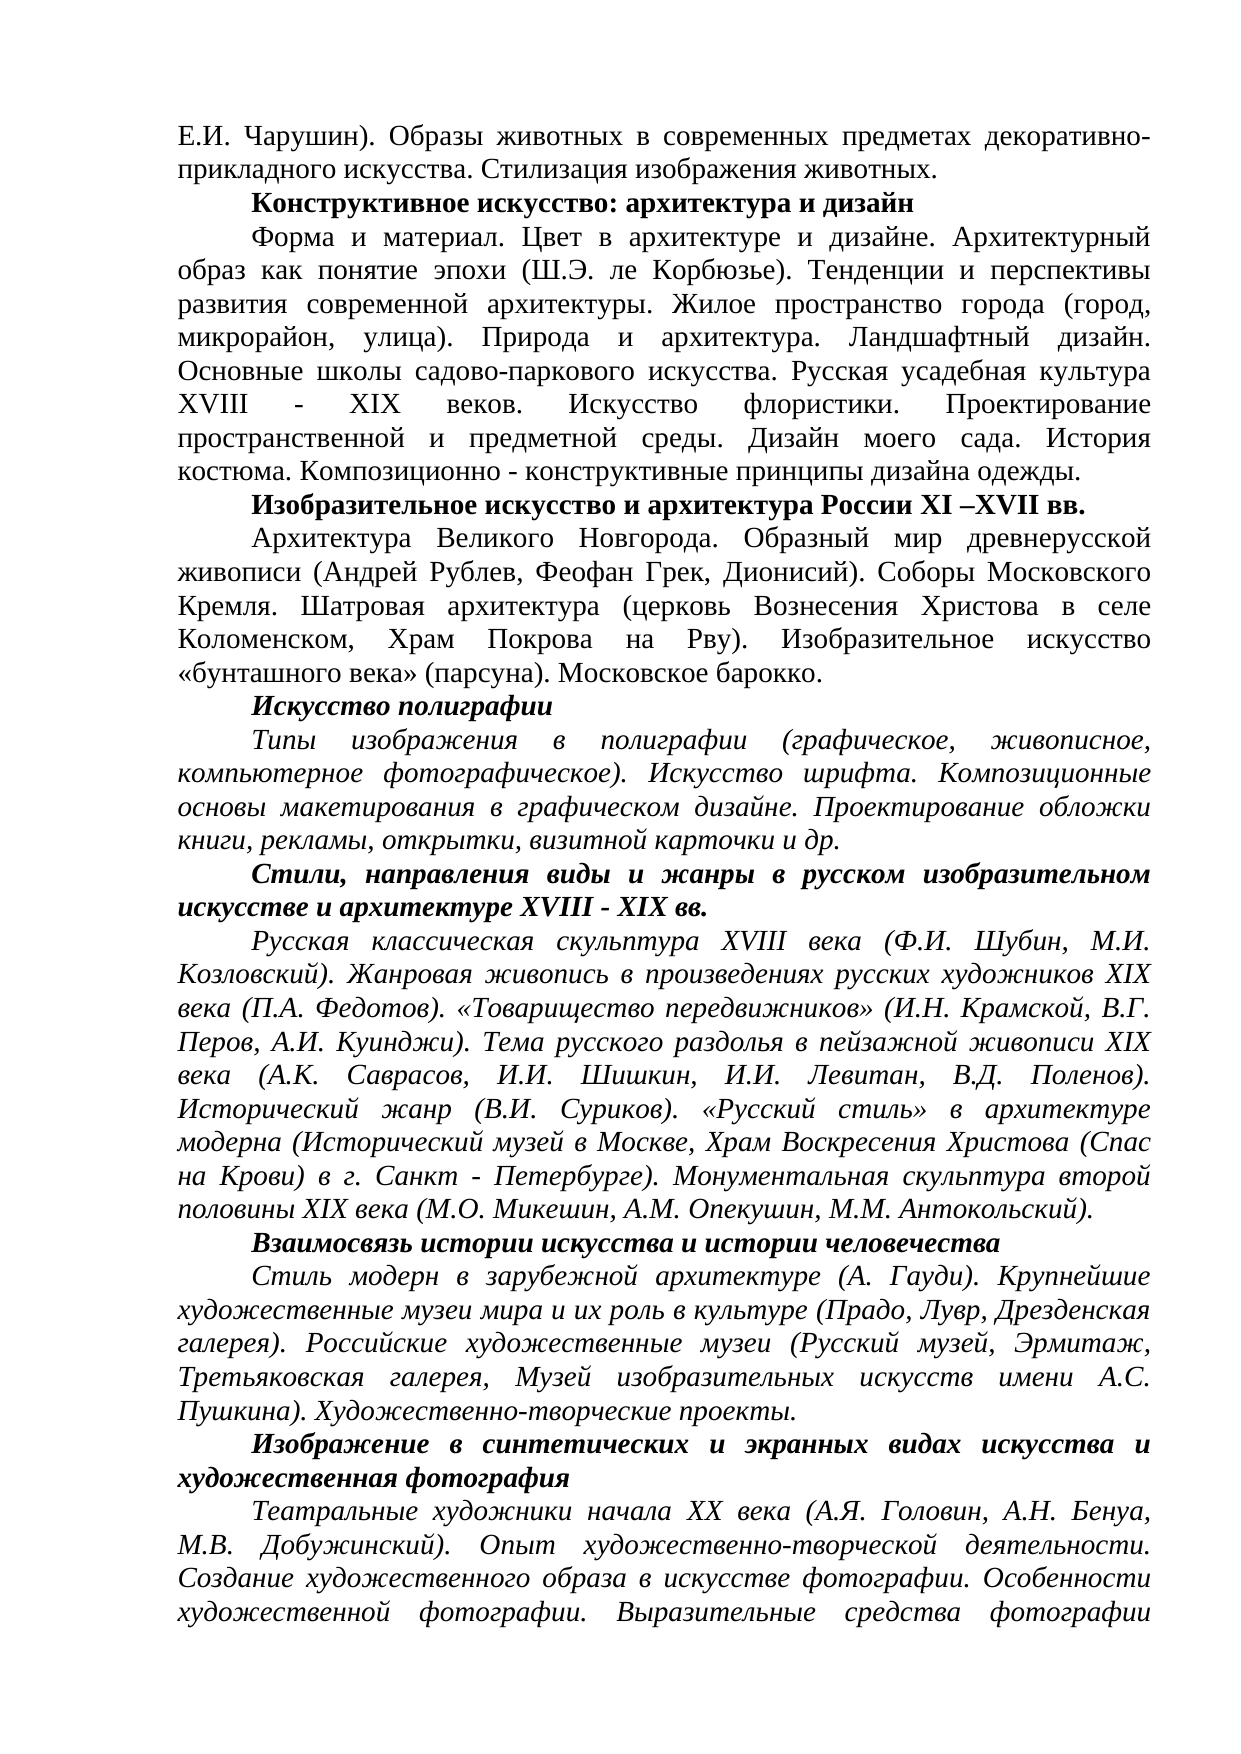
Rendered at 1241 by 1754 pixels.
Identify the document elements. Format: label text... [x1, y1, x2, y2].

text Искусство полиграфии [177, 688, 1152, 722]
text Изображение в синтетических и экранных видах искусства и художественная фотография [177, 1426, 1152, 1493]
text Конструктивное искусство: архитектура и дизайн [177, 185, 1152, 219]
text Стили, направления виды и жанры в русском изобразительном искусстве и архитектуре XVIII - XIX вв. [177, 856, 1152, 923]
text Стиль модерн в зарубежной архитектуре (А. Гауди). Крупнейшие художественные музеи мира и их роль в культуре (Прадо, Лувр, Дрезденская галерея). Российские художественные музеи (Русский музей, Эрмитаж, Третьяковская галерея, Музей изобразительных искусств имени А.С. Пушкина). Художественно-творческие проекты. [177, 1258, 1152, 1426]
text Изобразительное искусство и архитектура России XI –XVII вв. [177, 487, 1152, 521]
text Типы изображения в полиграфии (графическое, живописное, компьютерное фотографическое). Искусство шрифта. Композиционные основы макетирования в графическом дизайне. Проектирование обложки книги, рекламы, открытки, визитной карточки и др. [177, 722, 1152, 856]
text Архитектура Великого Новгорода. Образный мир древнерусской живописи (Андрей Рублев, Феофан Грек, Дионисий). Соборы Московского Кремля. Шатровая архитектура (церковь Вознесения Христова в селе Коломенском, Храм Покрова на Рву). Изобразительное искусство «бунташного века» (парсуна). Московское барокко. [177, 521, 1152, 688]
text Форма и материал. Цвет в архитектуре и дизайне. Архитектурный образ как понятие эпохи (Ш.Э. ле Корбюзье). Тенденции и перспективы развития современной архитектуры. Жилое пространство города (город, микрорайон, улица). Природа и архитектура. Ландшафтный дизайн. Основные школы садово-паркового искусства. Русская усадебная культура XVIII - XIX веков. Искусство флористики. Проектирование пространственной и предметной среды. Дизайн моего сада. История костюма. Композиционно - конструктивные принципы дизайна одежды. [177, 219, 1152, 487]
text Взаимосвязь истории искусства и истории человечества [177, 1225, 1152, 1258]
text Русская классическая скульптура XVIII века (Ф.И. Шубин, М.И. Козловский). Жанровая живопись в произведениях русских художников XIX века (П.А. Федотов). «Товарищество передвижников» (И.Н. Крамской, В.Г. Перов, А.И. Куинджи). Тема русского раздолья в пейзажной живописи XIX века (А.К. Саврасов, И.И. Шишкин, И.И. Левитан, В.Д. Поленов). Исторический жанр (В.И. Суриков). «Русский стиль» в архитектуре модерна (Исторический музей в Москве, Храм Воскресения Христова (Спас на Крови) в г. Санкт - Петербурге). Монументальная скульптура второй половины XIX века (М.О. Микешин, А.М. Опекушин, М.М. Антокольский). [177, 923, 1152, 1225]
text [177, 118, 1152, 185]
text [177, 1493, 1152, 1627]
